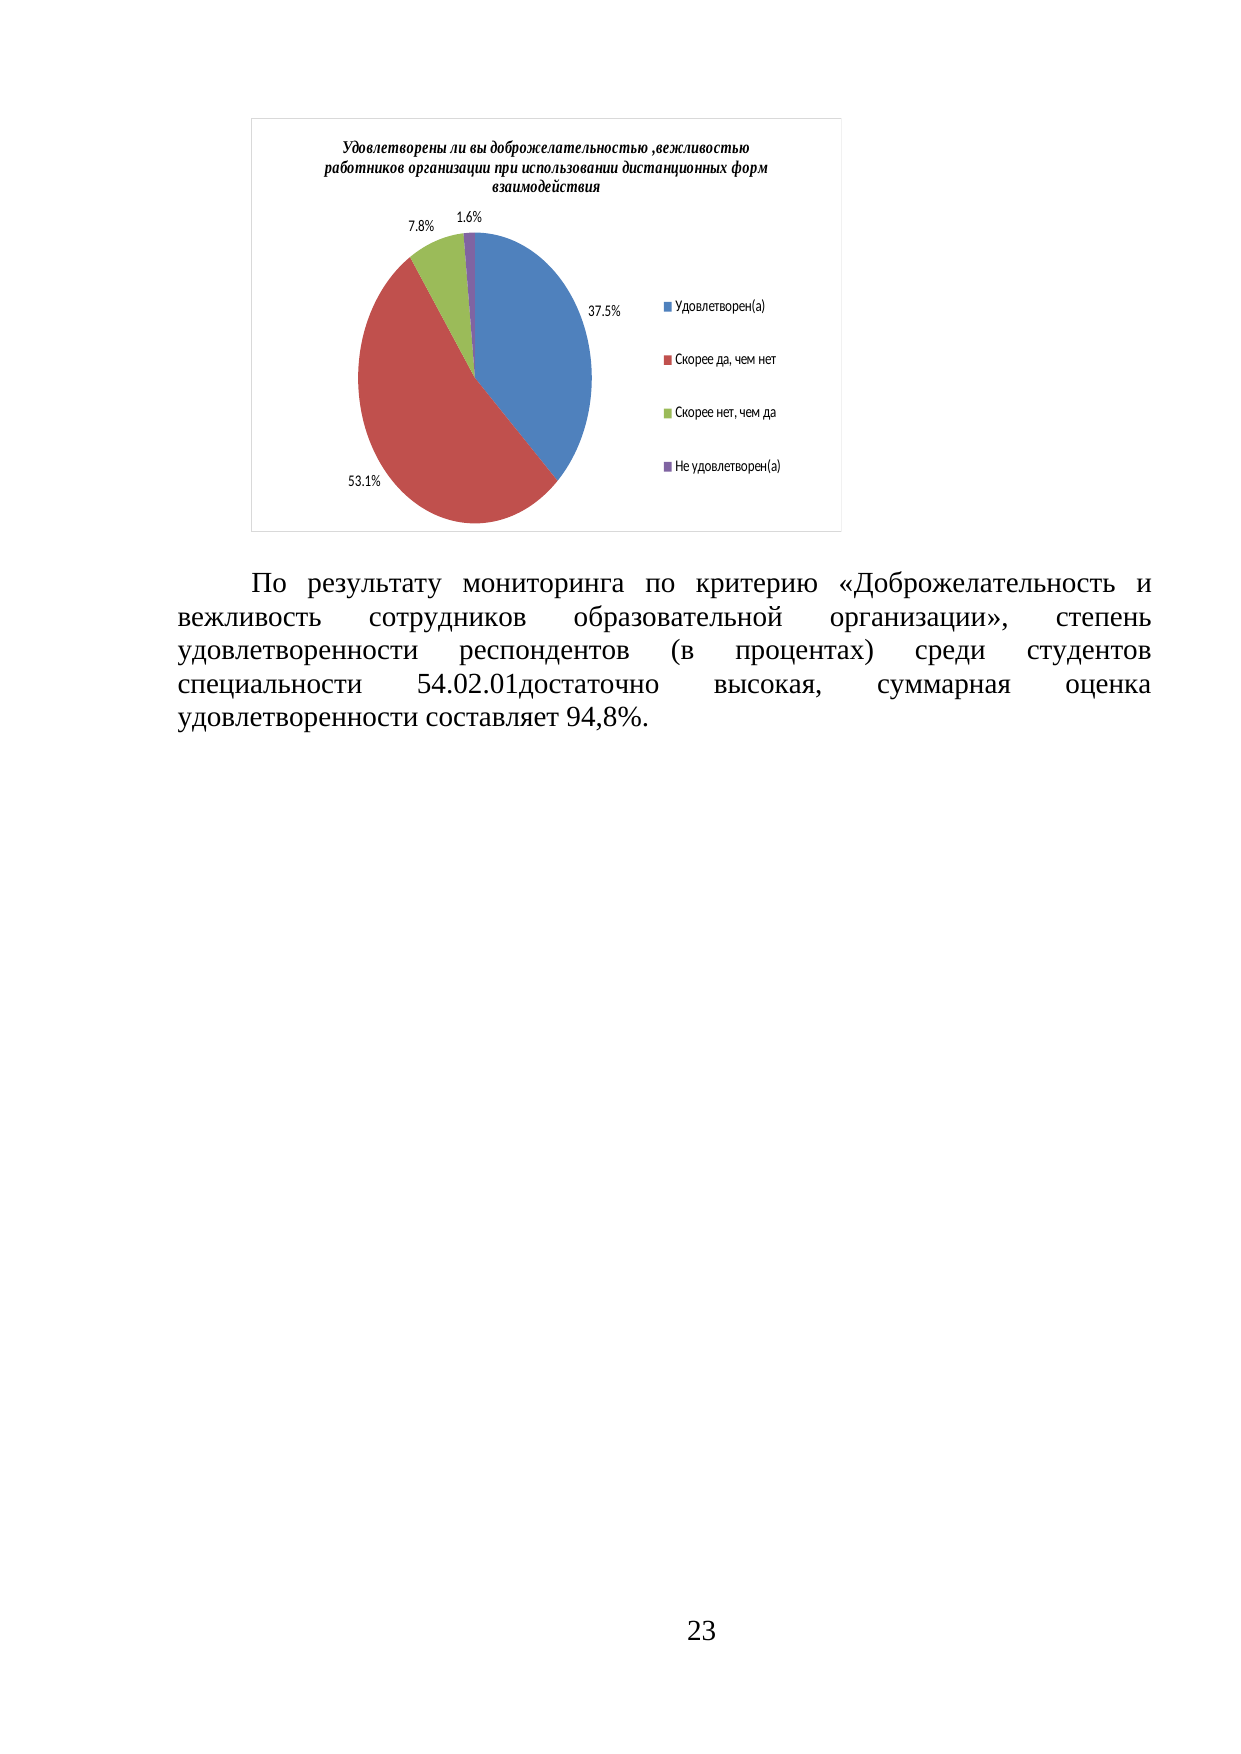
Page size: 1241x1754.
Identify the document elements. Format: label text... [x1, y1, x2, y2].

text По результату мониторинга по критерию «Доброжелательность и вежливость сотрудников образовательной организации», степень удовлетворенности респондентов (в процентах) среди студентов специальности 54.02.01достаточно высокая, суммарная оценка удовлетворенности составляет 94,8%. [177, 565, 1152, 733]
